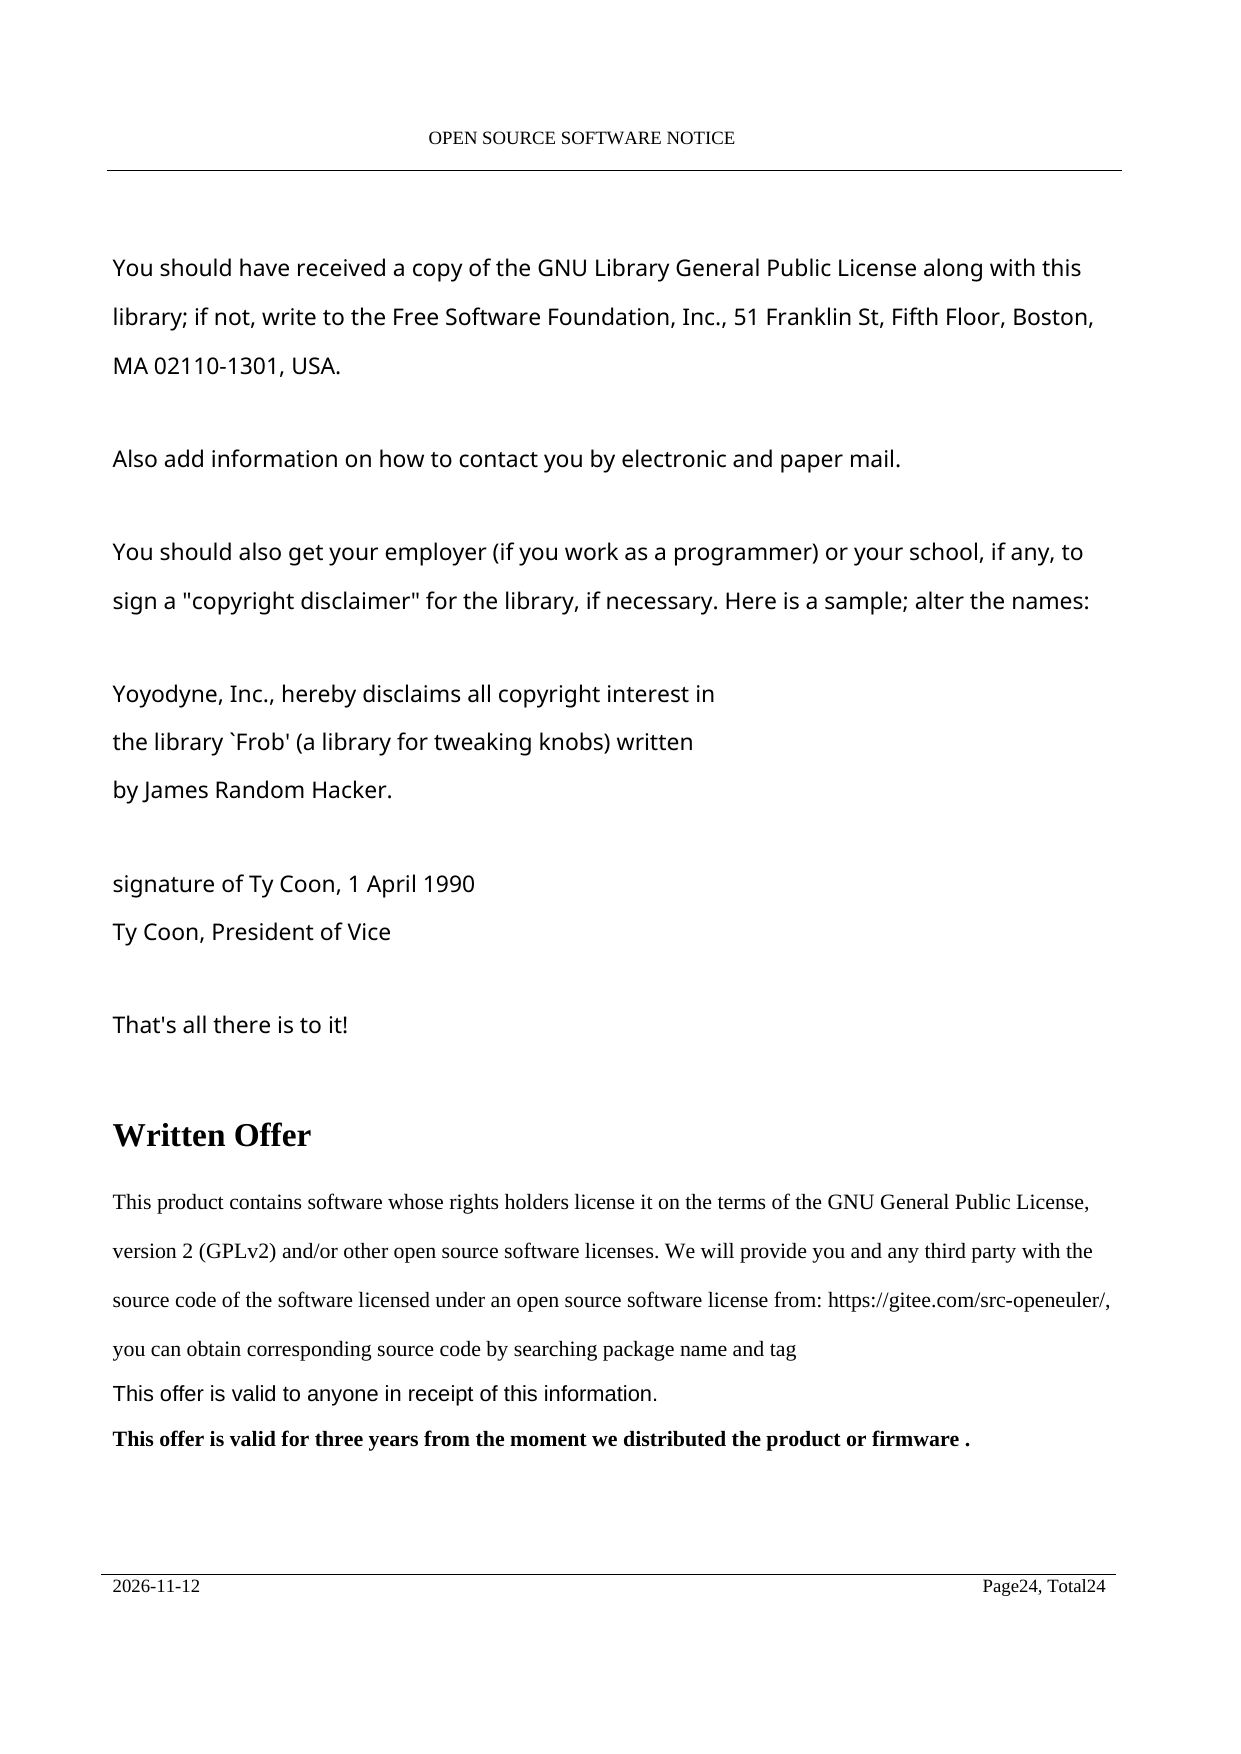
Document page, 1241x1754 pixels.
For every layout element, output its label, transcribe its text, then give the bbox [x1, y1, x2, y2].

text Also add information on how to contact you by electronic and paper mail. [112, 442, 1128, 475]
text Ty Coon, President of Vice [112, 915, 1128, 947]
text You should also get your employer (if you work as a programmer) or your school, if any, to sign a "copyright disclaimer" for the library, if necessary. Here is a sample; alter the names: [112, 535, 1128, 617]
text Written Offer [112, 1101, 1128, 1166]
text That's all there is to it! [112, 1008, 1128, 1041]
text signature of Ty Coon, 1 April 1990 [112, 867, 1128, 899]
text the library `Frob' (a library for tweaking knobs) written [112, 726, 1128, 758]
text This product contains software whose rights holders license it on the terms of the GNU General Public License, version 2 (GPLv2) and/or other open source software licenses. We will provide you and any third party with the source code of the software licensed under an open source software license from: https://gitee.com/src-openeuler/, you can obtain corresponding source code by searching package name and tag [112, 1186, 1128, 1364]
text by James Random Hacker. [112, 774, 1128, 806]
text This offer is valid to anyone in receipt of this information. [112, 1377, 1128, 1409]
text Yoyodyne, Inc., hereby disclaims all copyright interest in [112, 677, 1128, 710]
text You should have received a copy of the GNU Library General Public License along with this library; if not, write to the Free Software Foundation, Inc., 51 Franklin St, Fifth Floor, Boston, MA 02110-1301, USA. [112, 251, 1128, 381]
text This offer is valid for three years from the moment we distributed the product or firmware . [112, 1422, 1128, 1454]
